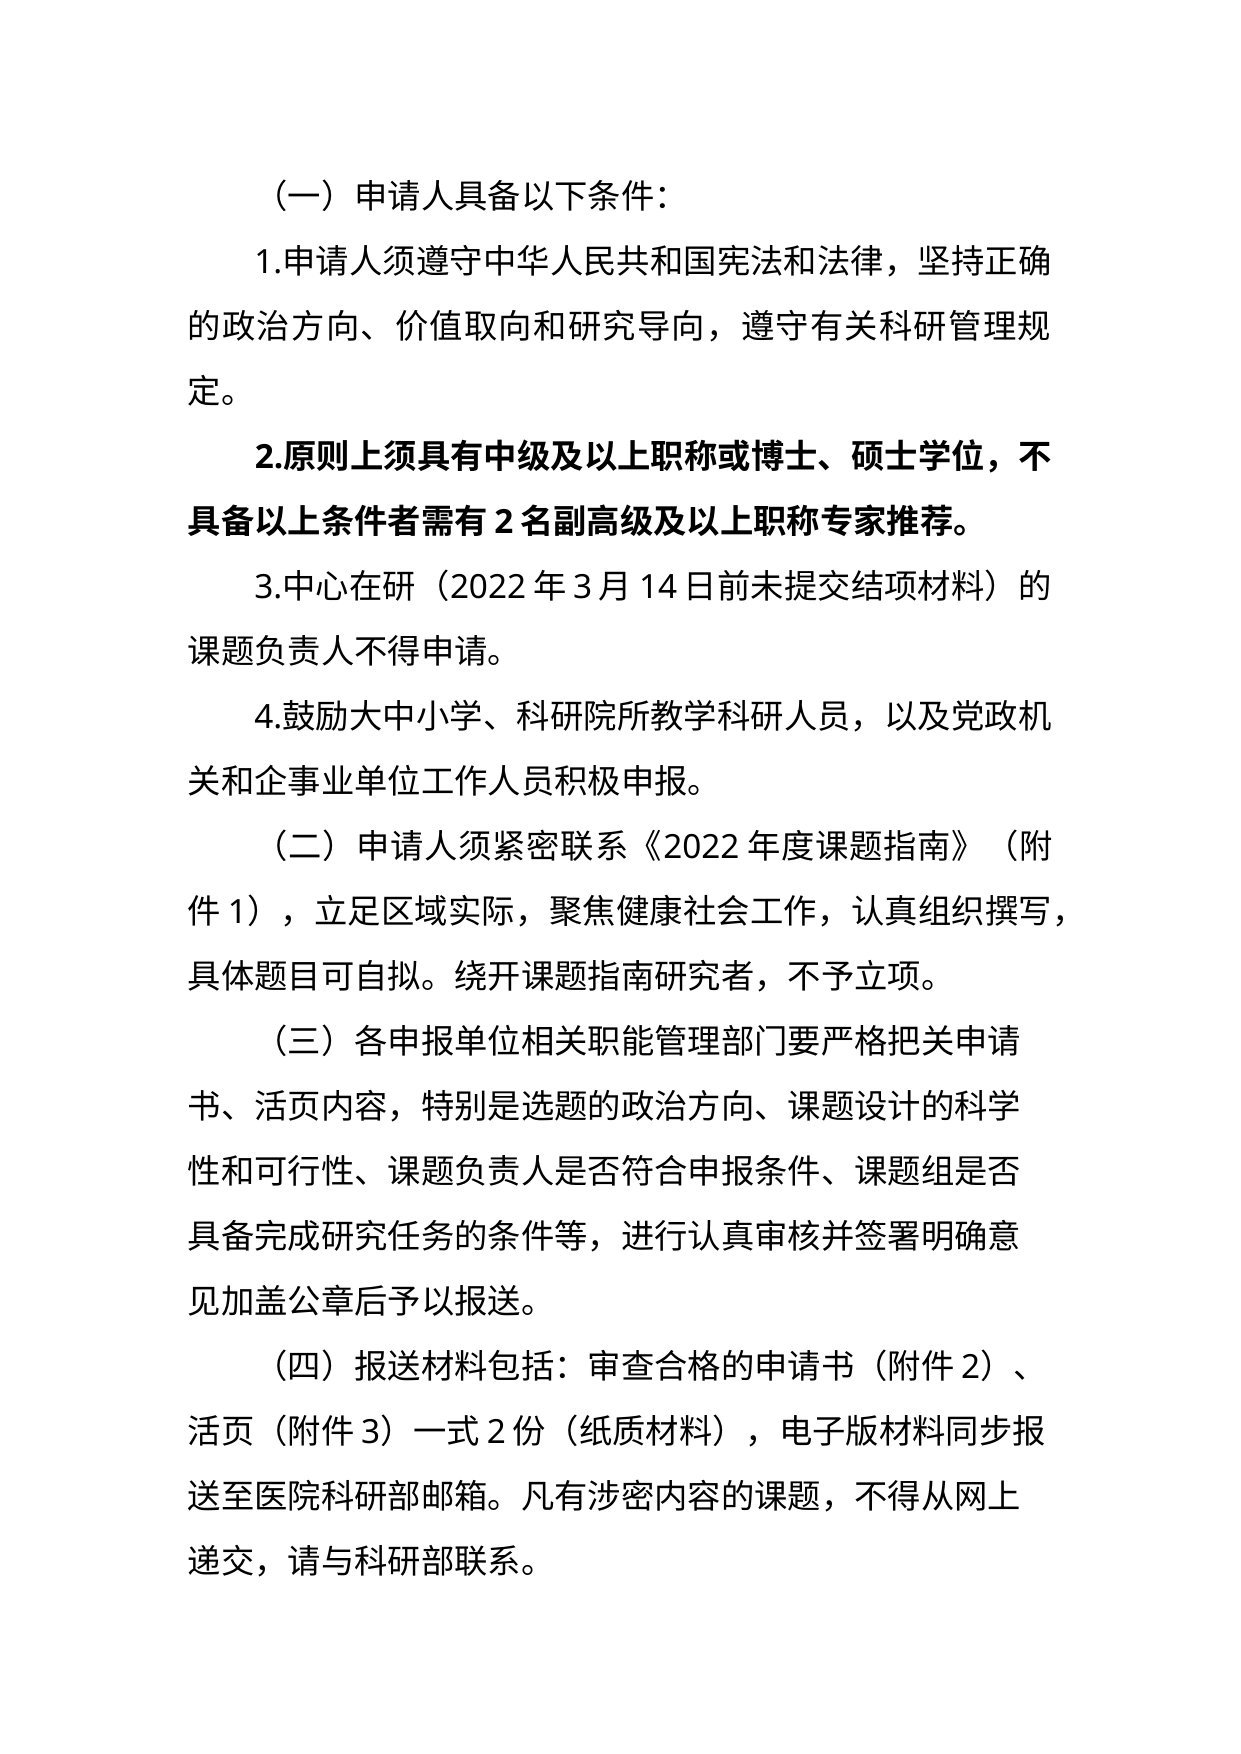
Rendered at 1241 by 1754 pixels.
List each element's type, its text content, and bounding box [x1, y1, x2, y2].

text 4.鼓励大中小学、科研院所教学科研人员，以及党政机关和企事业单位工作人员积极申报。 [187, 682, 1053, 812]
text 3.中心在研（2022年3月14日前未提交结项材料）的课题负责人不得申请。 [187, 552, 1053, 682]
text （一）申请人具备以下条件： [187, 162, 1053, 227]
text （四）报送材料包括：审查合格的申请书（附件2）、活页（附件3）一式2份（纸质材料），电子版材料同步报送至医院科研部邮箱。凡有涉密内容的课题，不得从网上递交，请与科研部联系。 [187, 1332, 1053, 1592]
text 2.原则上须具有中级及以上职称或博士、硕士学位，不具备以上条件者需有2名副高级及以上职称专家推荐。 [187, 422, 1053, 552]
text （二）申请人须紧密联系《2022年度课题指南》（附件1），立足区域实际，聚焦健康社会工作，认真组织撰写，具体题目可自拟。绕开课题指南研究者，不予立项。 [187, 812, 1053, 1007]
text （三）各申报单位相关职能管理部门要严格把关申请书、活页内容，特别是选题的政治方向、课题设计的科学性和可行性、课题负责人是否符合申报条件、课题组是否具备完成研究任务的条件等，进行认真审核并签署明确意见加盖公章后予以报送。 [187, 1007, 1053, 1332]
text 1.申请人须遵守中华人民共和国宪法和法律，坚持正确的政治方向、价值取向和研究导向，遵守有关科研管理规定。 [187, 227, 1053, 422]
